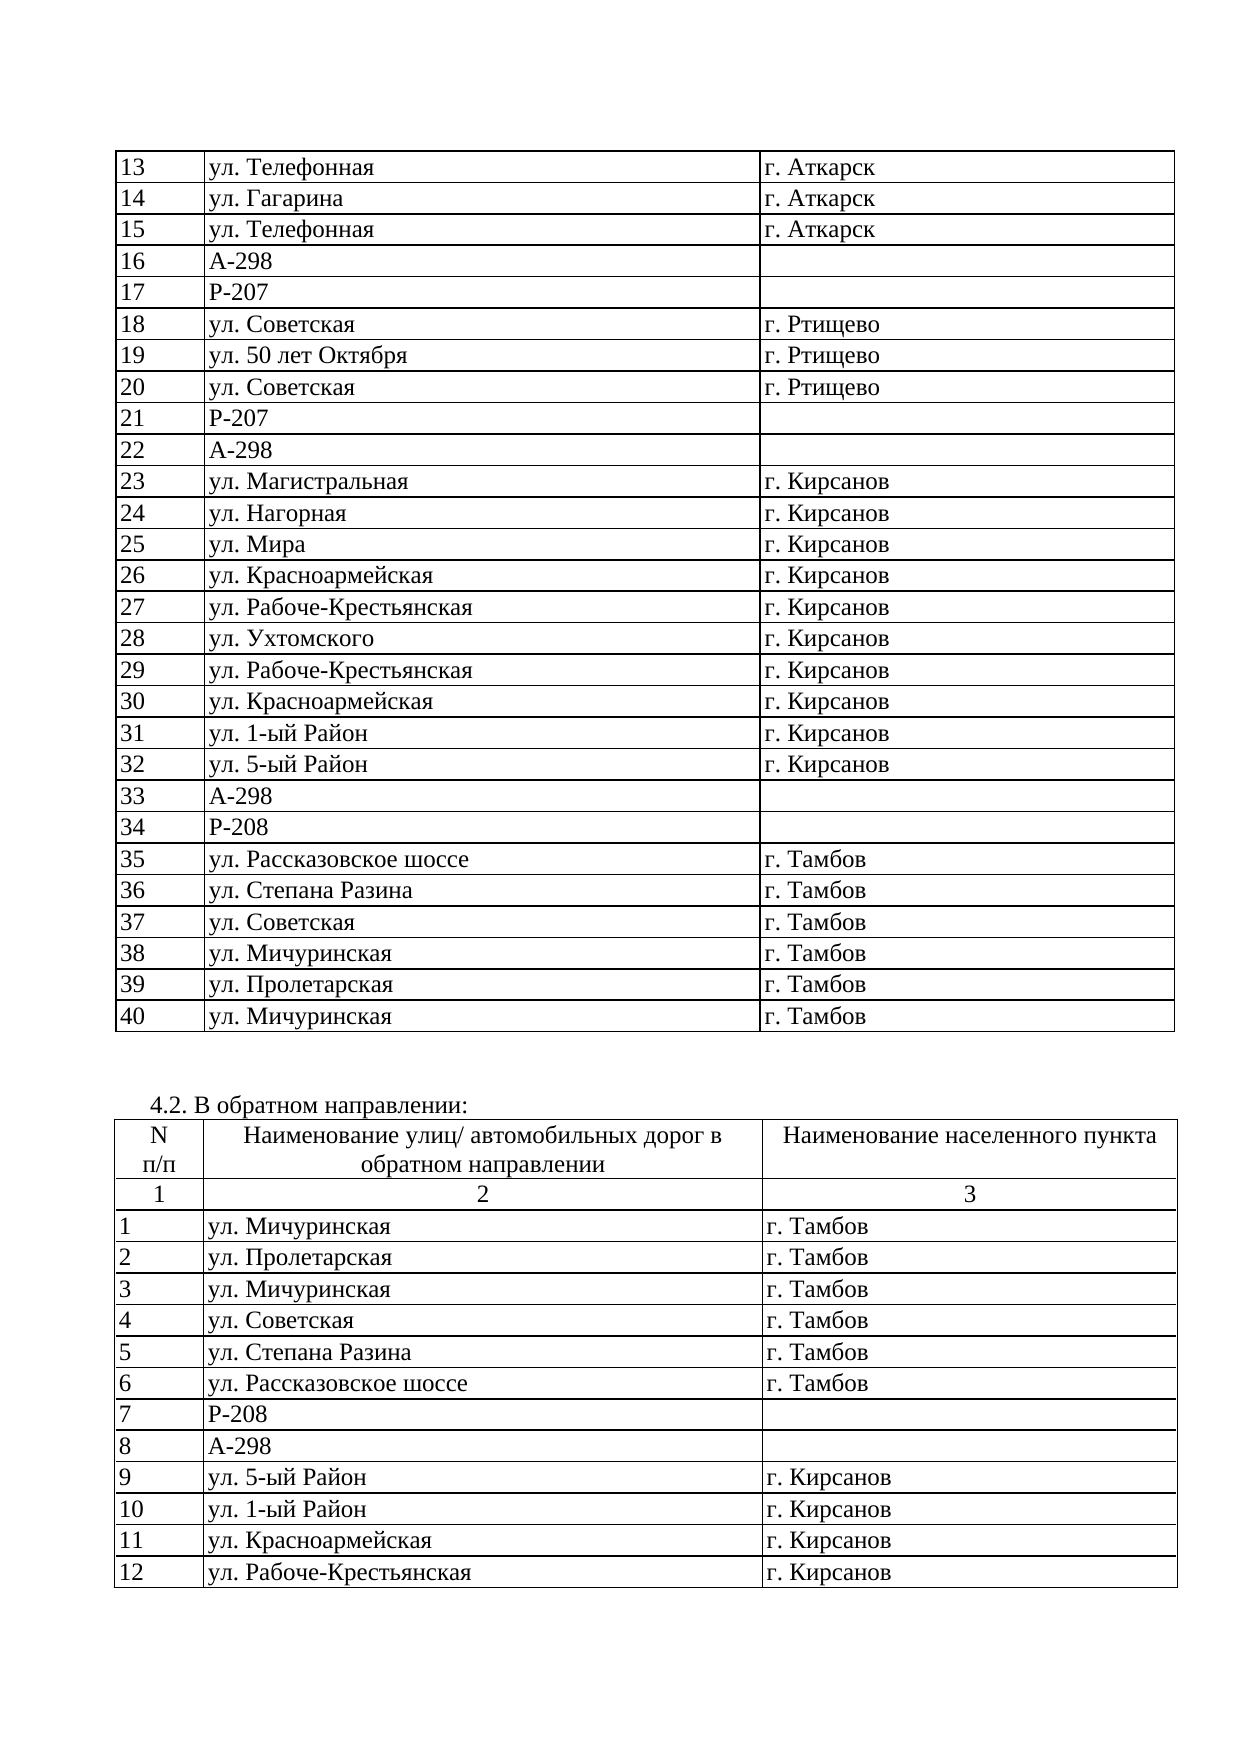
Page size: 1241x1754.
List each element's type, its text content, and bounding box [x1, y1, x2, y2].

table_cell г. Тамбов [761, 970, 1174, 999]
table_cell г. Кирсанов [761, 718, 1174, 748]
table_cell г. Тамбов [763, 1209, 1177, 1241]
table_cell 10 [115, 1493, 203, 1524]
table_cell [763, 1398, 1177, 1429]
table_cell [761, 403, 1174, 433]
table_cell г. Тамбов [763, 1241, 1177, 1272]
table_cell 31 [117, 718, 204, 748]
table_cell 2 [115, 1242, 203, 1272]
table_header Наименование населенного пункта [763, 1120, 1177, 1178]
table_cell 12 [115, 1556, 203, 1587]
table_cell г. Ртищево [761, 340, 1174, 370]
table_cell г. Тамбов [761, 844, 1174, 873]
table_cell г. Кирсанов [761, 686, 1174, 716]
table_cell 29 [117, 655, 204, 685]
table_header N п/п [115, 1120, 203, 1178]
table_cell 9 [115, 1462, 203, 1492]
text 4.2. В обратном направлении: [150, 1090, 1090, 1119]
table_cell ул. Красноармейская [204, 1525, 762, 1555]
table_cell 8 [115, 1430, 203, 1461]
table_cell г. Кирсанов [763, 1555, 1177, 1587]
table_cell 30 [117, 686, 204, 716]
table_cell 32 [117, 749, 204, 779]
table_cell ул. Ухтомского [205, 623, 759, 653]
table_cell 28 [117, 623, 204, 653]
table_cell 3 [763, 1178, 1177, 1209]
table_cell 37 [117, 907, 204, 936]
table_cell г. Ртищево [761, 309, 1174, 339]
table_cell г. Тамбов [763, 1272, 1177, 1303]
table_cell ул. 5-ый Район [205, 749, 759, 779]
table_cell ул. Мичуринская [204, 1211, 762, 1241]
table_cell 23 [117, 466, 204, 496]
table_cell г. Тамбов [763, 1335, 1177, 1366]
table_cell г. Аткарск [761, 152, 1174, 181]
table_cell [761, 812, 1174, 842]
table_cell ул. 1-ый Район [204, 1494, 762, 1524]
table_cell г. Тамбов [761, 875, 1174, 905]
table_cell г. Кирсанов [761, 749, 1174, 779]
table_cell г. Тамбов [763, 1304, 1177, 1335]
table_cell ул. Нагорная [205, 498, 759, 527]
table_cell [761, 277, 1174, 307]
table_cell [761, 781, 1174, 811]
table_cell Р-208 [204, 1400, 762, 1429]
table_cell 21 [117, 403, 204, 433]
table_cell 26 [117, 561, 204, 590]
table_cell 35 [117, 844, 204, 873]
table_cell Р-208 [205, 812, 759, 842]
table_cell г. Ртищево [761, 372, 1174, 402]
table_cell ул. Советская [205, 309, 759, 339]
table_cell ул. Телефонная [205, 152, 759, 181]
table_cell ул. Рассказовское шоссе [204, 1368, 762, 1398]
table_cell 33 [117, 781, 204, 811]
table_cell ул. Мичуринская [205, 1001, 759, 1031]
table_cell ул. Степана Разина [205, 875, 759, 905]
table_cell Р-207 [205, 277, 759, 307]
table_cell г. Кирсанов [761, 655, 1174, 685]
table_cell 18 [117, 309, 204, 339]
table_cell ул. 1-ый Район [205, 718, 759, 748]
table_cell ул. Советская [204, 1305, 762, 1335]
table_cell г. Кирсанов [763, 1524, 1177, 1555]
table_cell г. Тамбов [761, 1001, 1174, 1031]
table_cell 22 [117, 435, 204, 464]
table_cell 40 [117, 1001, 204, 1031]
table_cell ул. Пролетарская [205, 970, 759, 999]
table_cell 1 [115, 1210, 203, 1241]
table_cell Р-207 [205, 403, 759, 433]
table_cell ул. Пролетарская [204, 1242, 762, 1272]
table_header Наименование улиц/ автомобильных дорог в обратном направлении [204, 1120, 762, 1178]
table_cell ул. Гагарина [205, 183, 759, 213]
table_cell ул. Рабоче-Крестьянская [205, 592, 759, 622]
table_cell ул. Красноармейская [205, 561, 759, 590]
table_cell г. Кирсанов [763, 1492, 1177, 1524]
table_cell ул. 5-ый Район [204, 1462, 762, 1492]
table_cell 17 [117, 277, 204, 307]
table_cell ул. 50 лет Октября [205, 340, 759, 370]
table_cell ул. Магистральная [205, 466, 759, 496]
table_cell [761, 246, 1174, 276]
table_cell А-298 [204, 1431, 762, 1461]
table_cell ул. Рассказовское шоссе [205, 844, 759, 873]
table_cell А-298 [205, 246, 759, 276]
table_cell г. Кирсанов [761, 561, 1174, 590]
table_cell г. Аткарск [761, 183, 1174, 213]
table_cell ул. Мира [205, 529, 759, 559]
table_cell 25 [117, 529, 204, 559]
table_cell 1 [115, 1179, 203, 1209]
table_cell ул. Мичуринская [205, 938, 759, 968]
table_cell 13 [117, 152, 204, 181]
table_cell 36 [117, 875, 204, 905]
table_cell ул. Советская [205, 372, 759, 402]
table_cell 34 [117, 812, 204, 842]
table_cell 2 [204, 1179, 762, 1209]
table_cell 27 [117, 592, 204, 622]
table_cell 6 [115, 1368, 203, 1398]
table_cell г. Тамбов [763, 1366, 1177, 1398]
table_cell ул. Телефонная [205, 215, 759, 244]
table_cell г. Тамбов [761, 907, 1174, 936]
table_cell г. Кирсанов [761, 623, 1174, 653]
table_cell А-298 [205, 435, 759, 464]
table_cell 11 [115, 1525, 203, 1555]
table_cell 15 [117, 215, 204, 244]
table_cell [761, 435, 1174, 464]
table_cell [763, 1429, 1177, 1461]
table_cell ул. Красноармейская [205, 686, 759, 716]
table_cell ул. Рабоче-Крестьянская [205, 655, 759, 685]
table_cell ул. Рабоче-Крестьянская [204, 1557, 762, 1587]
table_cell г. Кирсанов [761, 592, 1174, 622]
table_cell 14 [117, 183, 204, 213]
table_cell 24 [117, 498, 204, 527]
table_cell г. Кирсанов [761, 466, 1174, 496]
table_cell 20 [117, 372, 204, 402]
table_cell 19 [117, 340, 204, 370]
table_cell г. Аткарск [761, 215, 1174, 244]
table_cell 3 [115, 1273, 203, 1303]
table_cell 38 [117, 938, 204, 968]
table_cell 5 [115, 1336, 203, 1366]
table_cell А-298 [205, 781, 759, 811]
table_cell г. Кирсанов [763, 1461, 1177, 1492]
table_cell г. Тамбов [761, 938, 1174, 968]
table_cell 7 [115, 1399, 203, 1429]
table_cell 16 [117, 246, 204, 276]
table_cell ул. Степана Разина [204, 1337, 762, 1366]
table_cell г. Кирсанов [761, 498, 1174, 527]
table_cell ул. Мичуринская [204, 1274, 762, 1303]
table_cell г. Кирсанов [761, 529, 1174, 559]
table_cell 4 [115, 1305, 203, 1335]
table_cell 39 [117, 970, 204, 999]
table_cell ул. Советская [205, 907, 759, 936]
